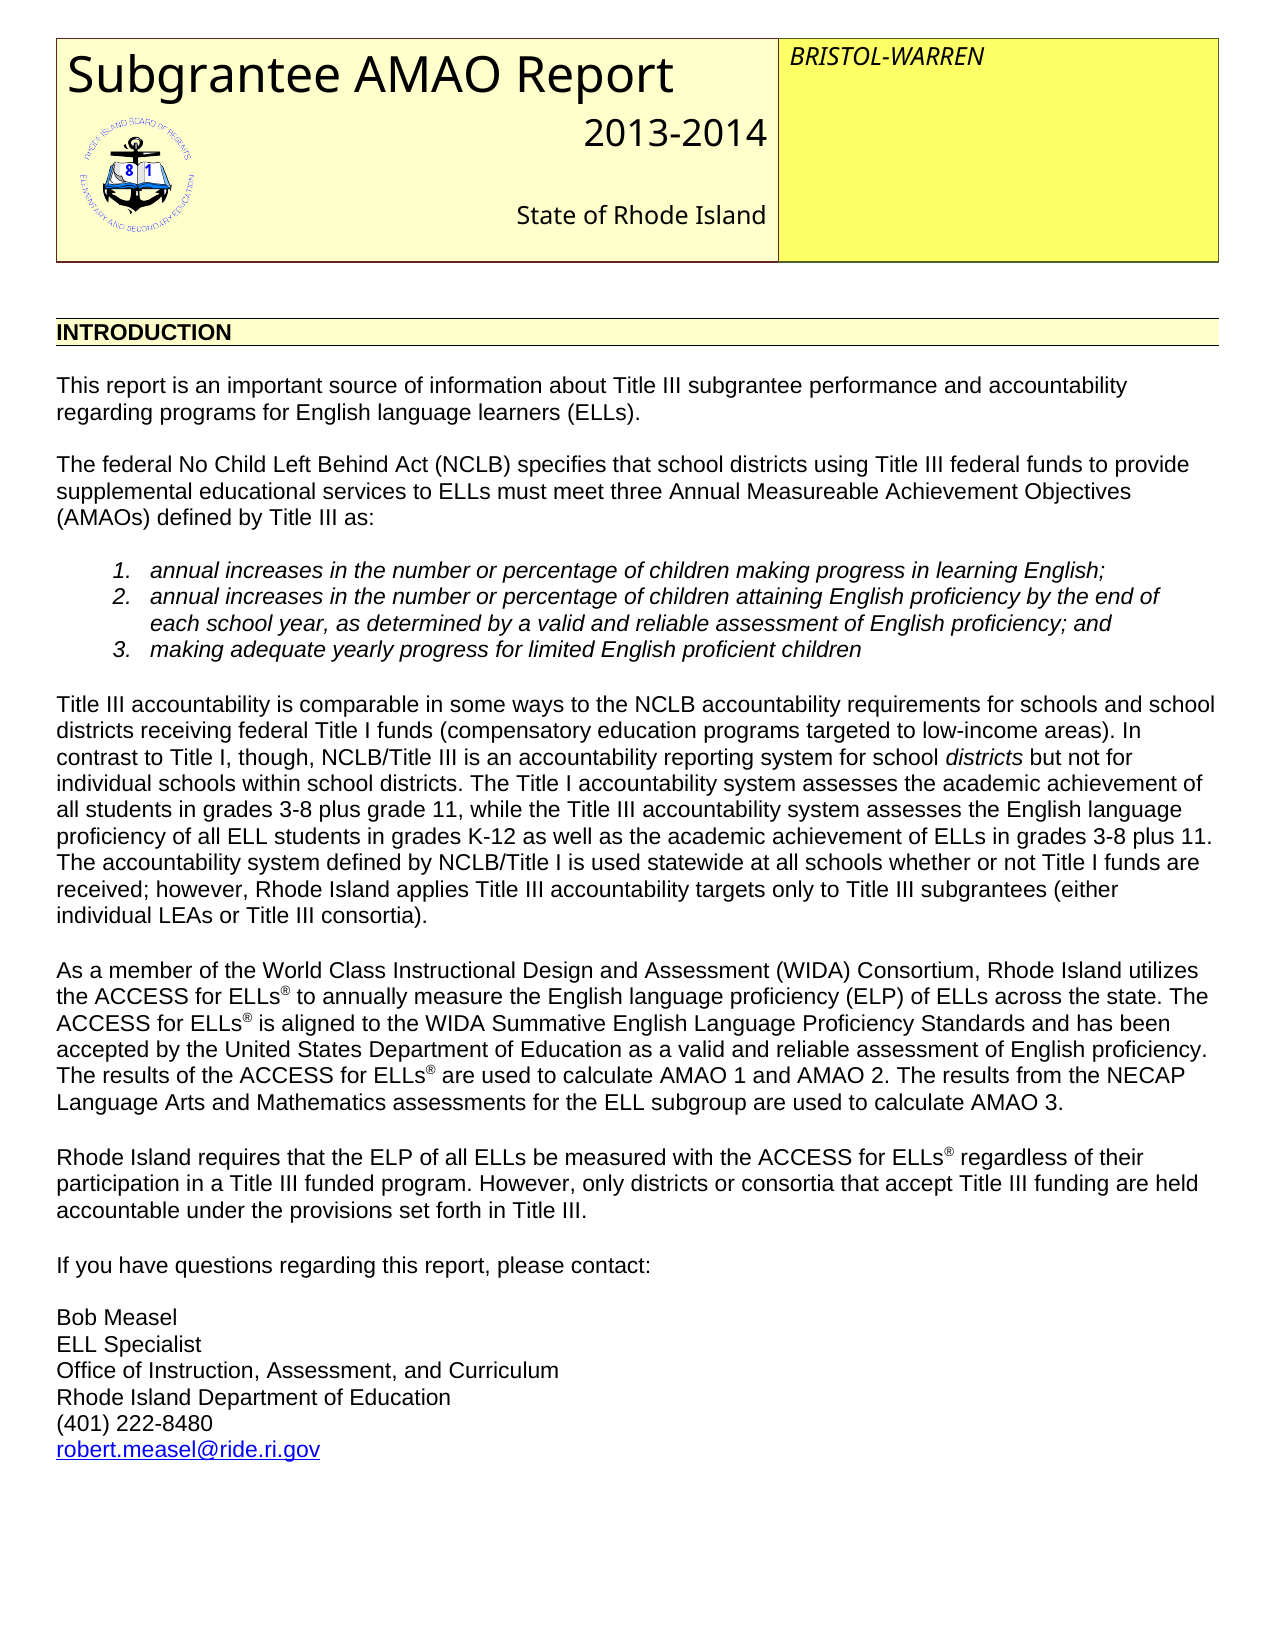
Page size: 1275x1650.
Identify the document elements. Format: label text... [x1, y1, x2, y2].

text (401) 222-8480 [56, 1410, 1144, 1436]
text This report is an important source of information about Title subgrantee performance and accountability regarding programs for English language learners (ELLs). [56, 372, 1219, 425]
text ELL Specialist [56, 1331, 1219, 1357]
text Title III accountability is comparable in some ways to the NCLB accountability requirements for schools and school districts receiving federal Title I funds (compensatory education programs targeted to low-income areas). In contrast to Title I, though, NCLB/Title III is an accountability reporting system for school districts but not for individual schools within school districts. The Title I accountability system assesses the academic achievement of all students in grades 3-8 plus grade 11, while the Title III accountability system assesses the English language proficiency of all ELL students in grades K-12 as well as the academic achievement of ELLs in grades 3-8 plus 11. The accountability system defined by NCLB/Title I is used statewide at all schools whether or not Title I funds are received; however, Rhode Island applies Title III accountability targets only to Title III subgrantees (either individual LEAs or Title III consortia). [56, 691, 1219, 928]
text Office of Instruction, Assessment, and Curriculum [56, 1357, 1219, 1383]
text Bob Measel [56, 1304, 1219, 1331]
table_header BRISTOL-WARREN [779, 39, 1218, 261]
text Rhode Island Department of Education [56, 1383, 1219, 1410]
list annual increases in the number or percentage of children making progress in learning English; [112, 557, 1191, 583]
table_header Subgrantee AMAO Report 2013-2014 State of Rhode Island [57, 39, 778, 261]
list making adequate yearly progress for limited English proficient children [112, 636, 1191, 662]
list annual increases in the number or percentage of children attaining English proficiency by the end of each school year, as determined by a valid and reliable assessment of English proficiency; and [112, 583, 1191, 636]
text As a member of the World Class Instructional Design and Assessment (WIDA) Consortium, Rhode Island utilizes the ACCESS for ELLs® to annually measure the English language proficiency () of ELLs across the state. The ACCESS for ELLs® is aligned to the WIDA Summative English Language Proficiency Standards and has been accepted by the United States Department of Education as a valid and reliable assessment of English proficiency. The results of the ACCESS for ELLs® are used to calculate AMAO 1 and AMAO 2. The results from the NECAP Language Arts and Mathematics assessments for the ELL subgroup are used to calculate AMAO 3. [56, 957, 1219, 1115]
text Rhode Island requires that the of all ELLs be measured with the ACCESS for ELLs® regardless of their participation in a Title funded program. However, only districts or consortia that accept Title funding are held accountable under the provisions set forth in Title . [56, 1144, 1219, 1223]
text robert.measel@ride.ri.gov [56, 1436, 1144, 1462]
table_header INTRODUCTION [56, 319, 1219, 345]
text If you have questions regarding this report, please contact: [56, 1252, 1219, 1278]
text The federal No Child Left Behind Act (NCLB) specifies that school districts using Title III federal funds to provide supplemental educational services to ELLs must meet three Annual Measureable Achievement Objectives (AMAOs) defined by Title III as: [56, 451, 1219, 531]
